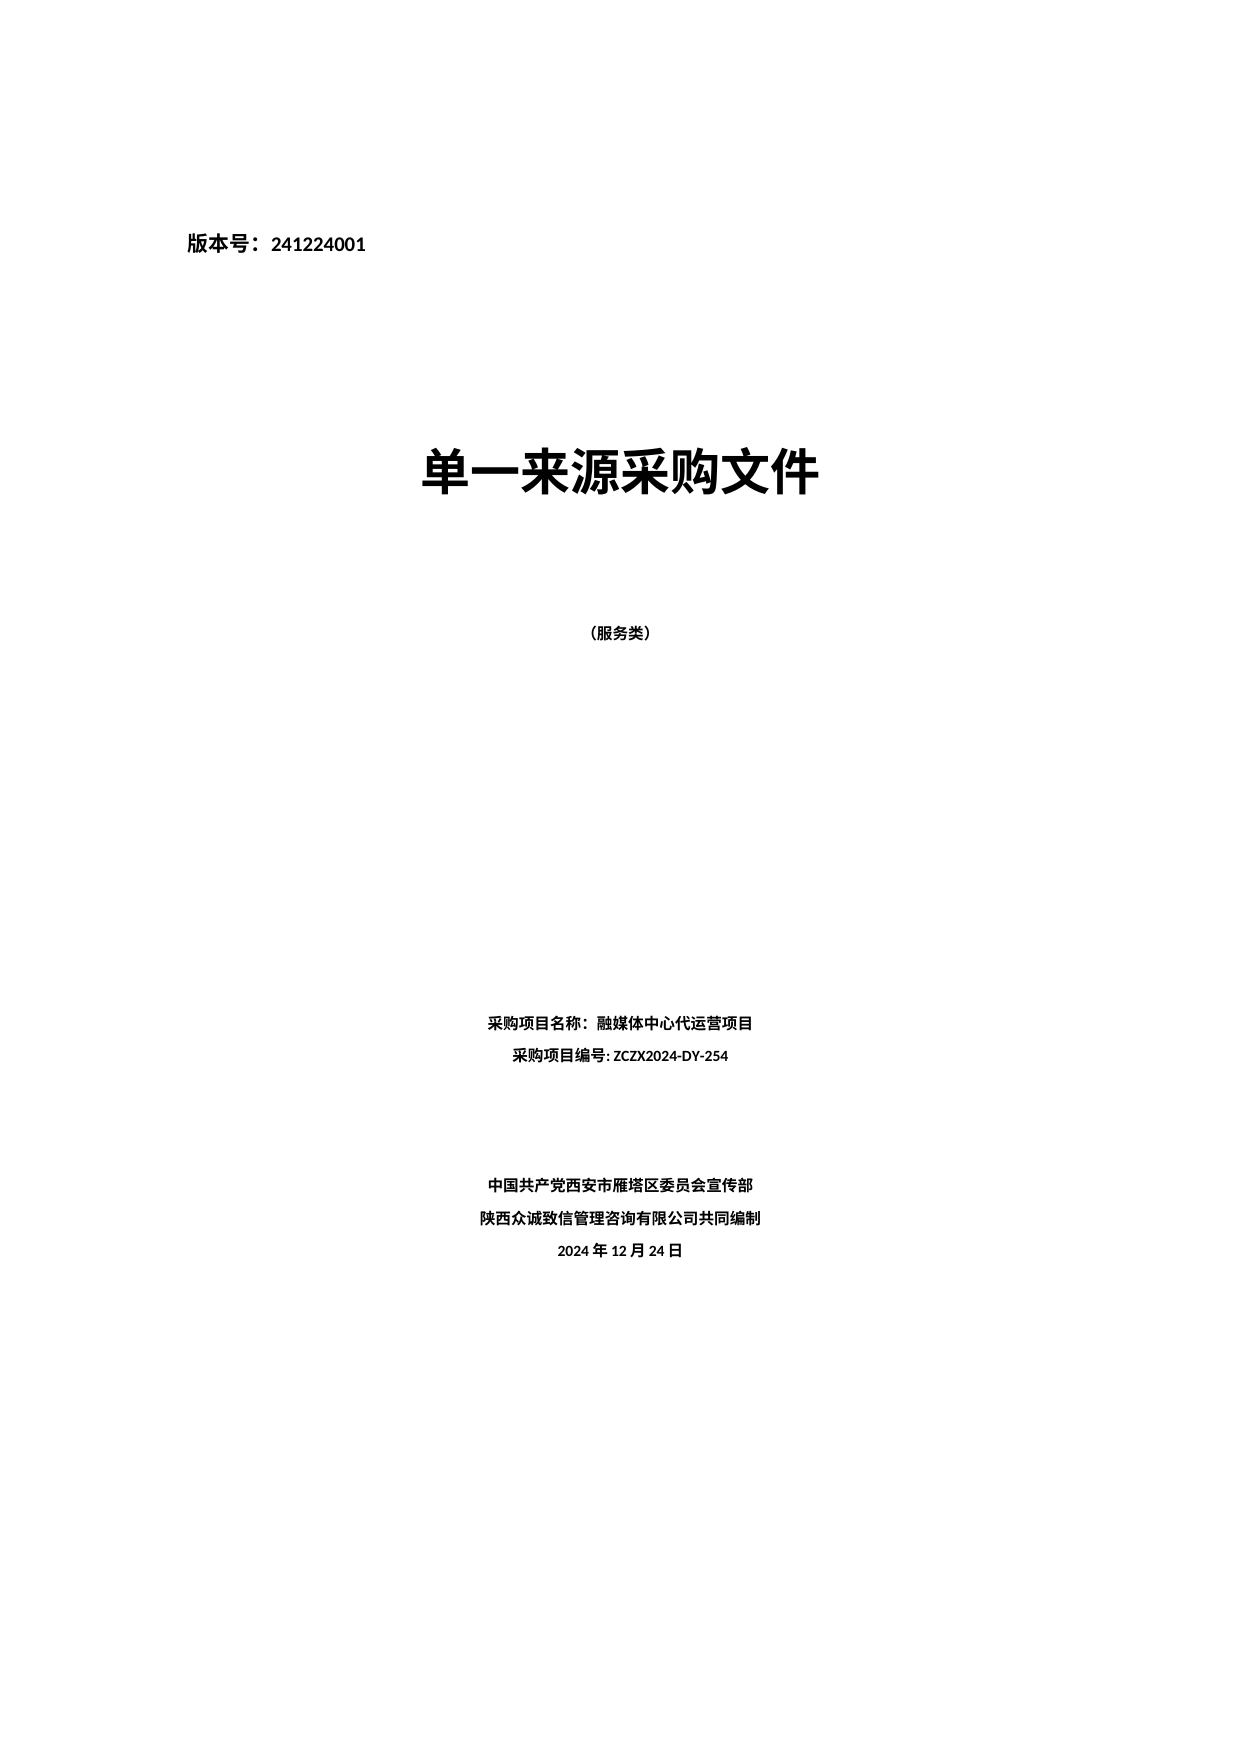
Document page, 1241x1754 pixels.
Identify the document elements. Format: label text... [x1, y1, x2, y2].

text 采购项目名称：融媒体中心代运营项目 [187, 1007, 1053, 1039]
text 采购项目编号: ZCZX2024-DY-254 [187, 1039, 1053, 1169]
text （服务类） [187, 617, 1053, 1007]
text 中国共产党西安市雁塔区委员会宣传部 [187, 1169, 1053, 1202]
text 陕西众诚致信管理咨询有限公司共同编制 [187, 1202, 1053, 1234]
text 单一来源采购文件 [187, 422, 1053, 617]
text 版本号：241224001 [187, 227, 1053, 422]
text 2024年12月24日 [187, 1234, 1053, 1267]
